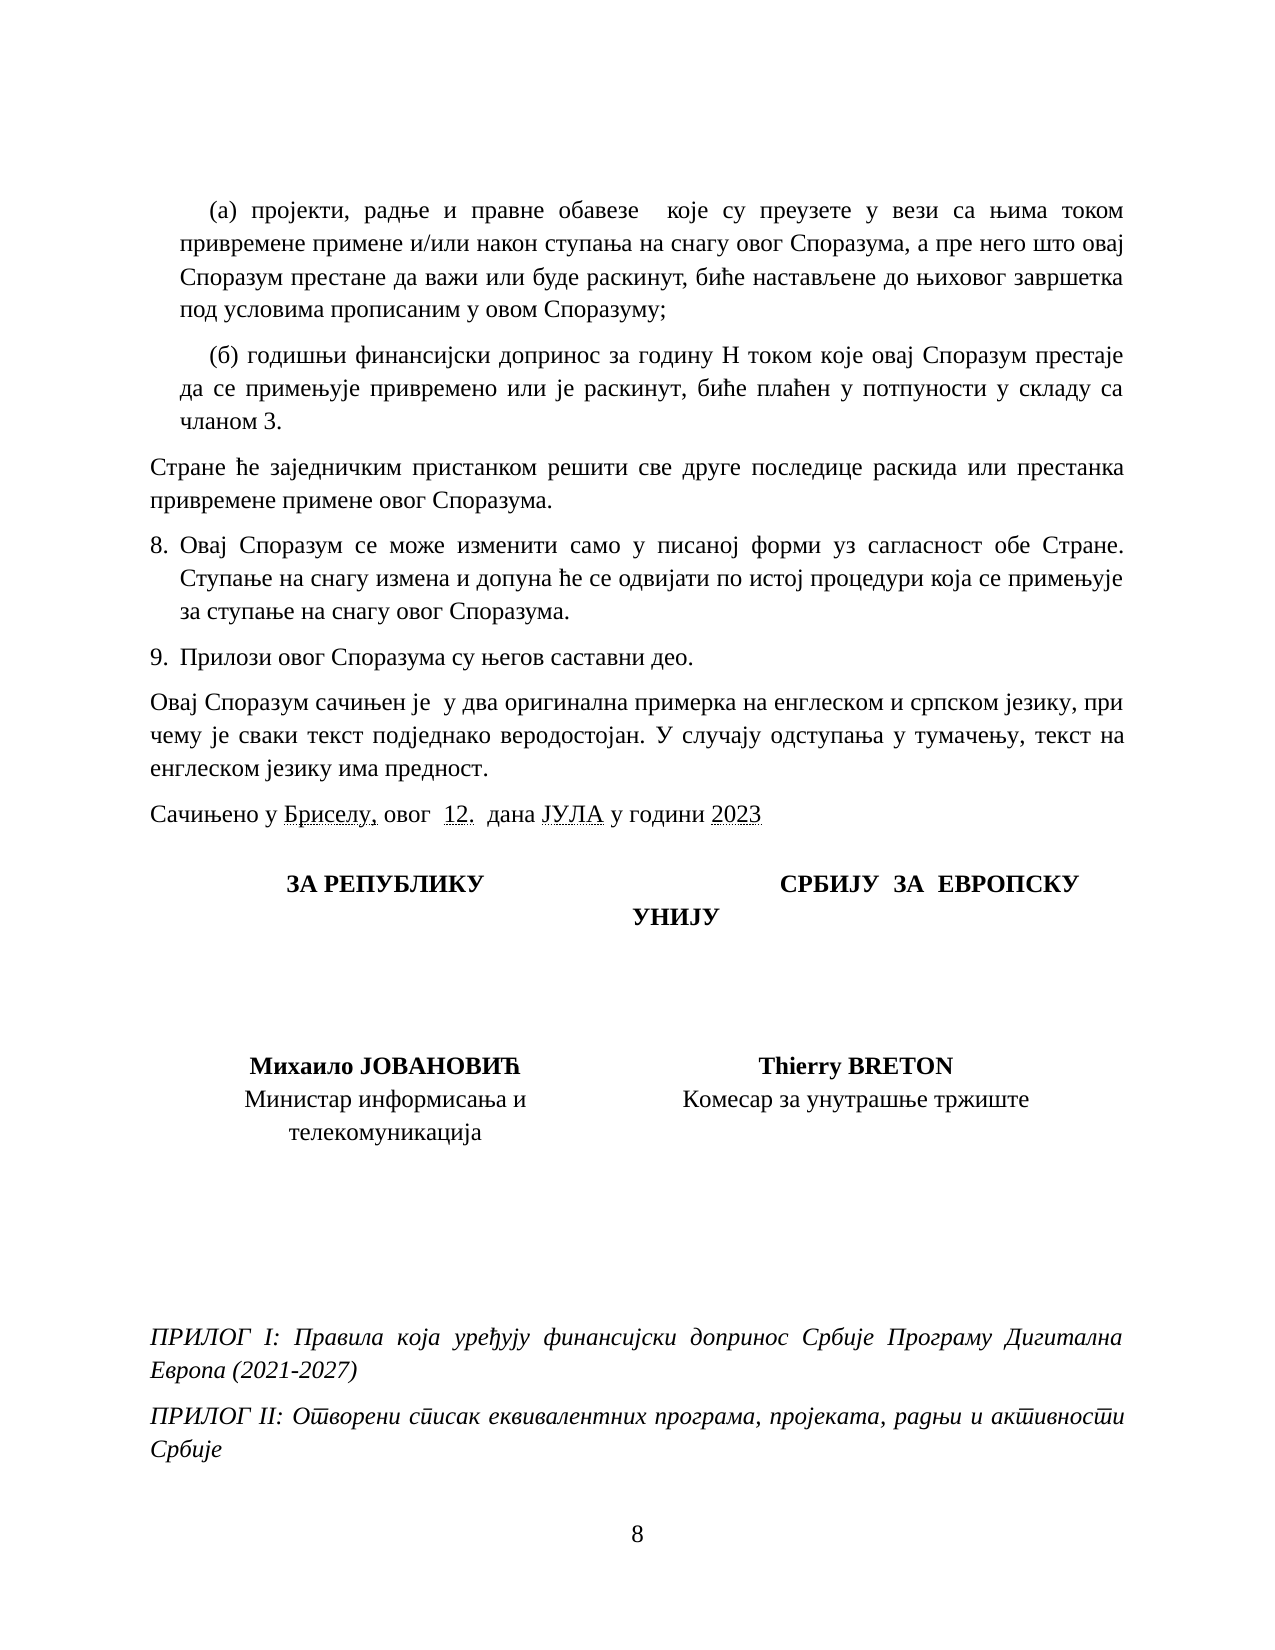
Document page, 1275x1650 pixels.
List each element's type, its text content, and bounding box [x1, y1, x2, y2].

table_header ЗА РЕПУБЛИКУ [150, 844, 621, 1051]
table_cell Михаило јовановић Министар информисања и телекомуникација [150, 1051, 621, 1217]
text Стране ће заједничким пристанком решити све друге последице раскида или престанка привремене примене овог Споразума. [150, 452, 1125, 513]
list Овај Споразум се може изменити само у писаној форми уз сагласност обе Стране. Ступање на снагу измена и допуна ће се одвијати по истој процедури која се примењује за ступање на снагу овог Споразума. [150, 530, 1125, 625]
text Сачињено у Бриселу, овог 12. дана ЈУЛА у години 2023 [150, 799, 1125, 828]
text (б) годишњи финансијски допринос за годину Н током које овај Споразум престаје да се примењује привремено или је раскинут, биће плаћен у потпуности у складу са чланом 3. [179, 340, 1125, 435]
list Прилози овог Споразума су његов саставни део. [150, 642, 1125, 671]
table_cell Thierry BRETON Комесар за унутрашње тржиште [621, 1051, 1091, 1217]
table_header СРБИЈУ ЗА ЕВРОПСКУ УНИЈУ [621, 844, 1091, 1051]
text ПРИЛОГ I: Правила која уређују финансијски допринос Србије Програму Дигитална Европа (2021-2027) [150, 1322, 1125, 1384]
text Овај Споразум сачињен је у два оригинална примерка на енглеском и српском језику, при чему је сваки текст подједнако веродостојан. У случају одступања у тумачењу, текст на енглеском језику има предност. [150, 687, 1125, 782]
text (a) пројекти, радње и правне обавезе које су преузете у вези са њима током привремене примене и/или након ступања на снагу овог Споразума, а пре него што овај Споразум престане да важи или буде раскинут, биће настављене до њиховог завршетка под условима прописаним у овом Споразуму; [179, 196, 1125, 323]
text ПРИЛОГ II: Отворени списак еквивалентних програма, пројеката, радњи и активности Србије [150, 1401, 1125, 1462]
